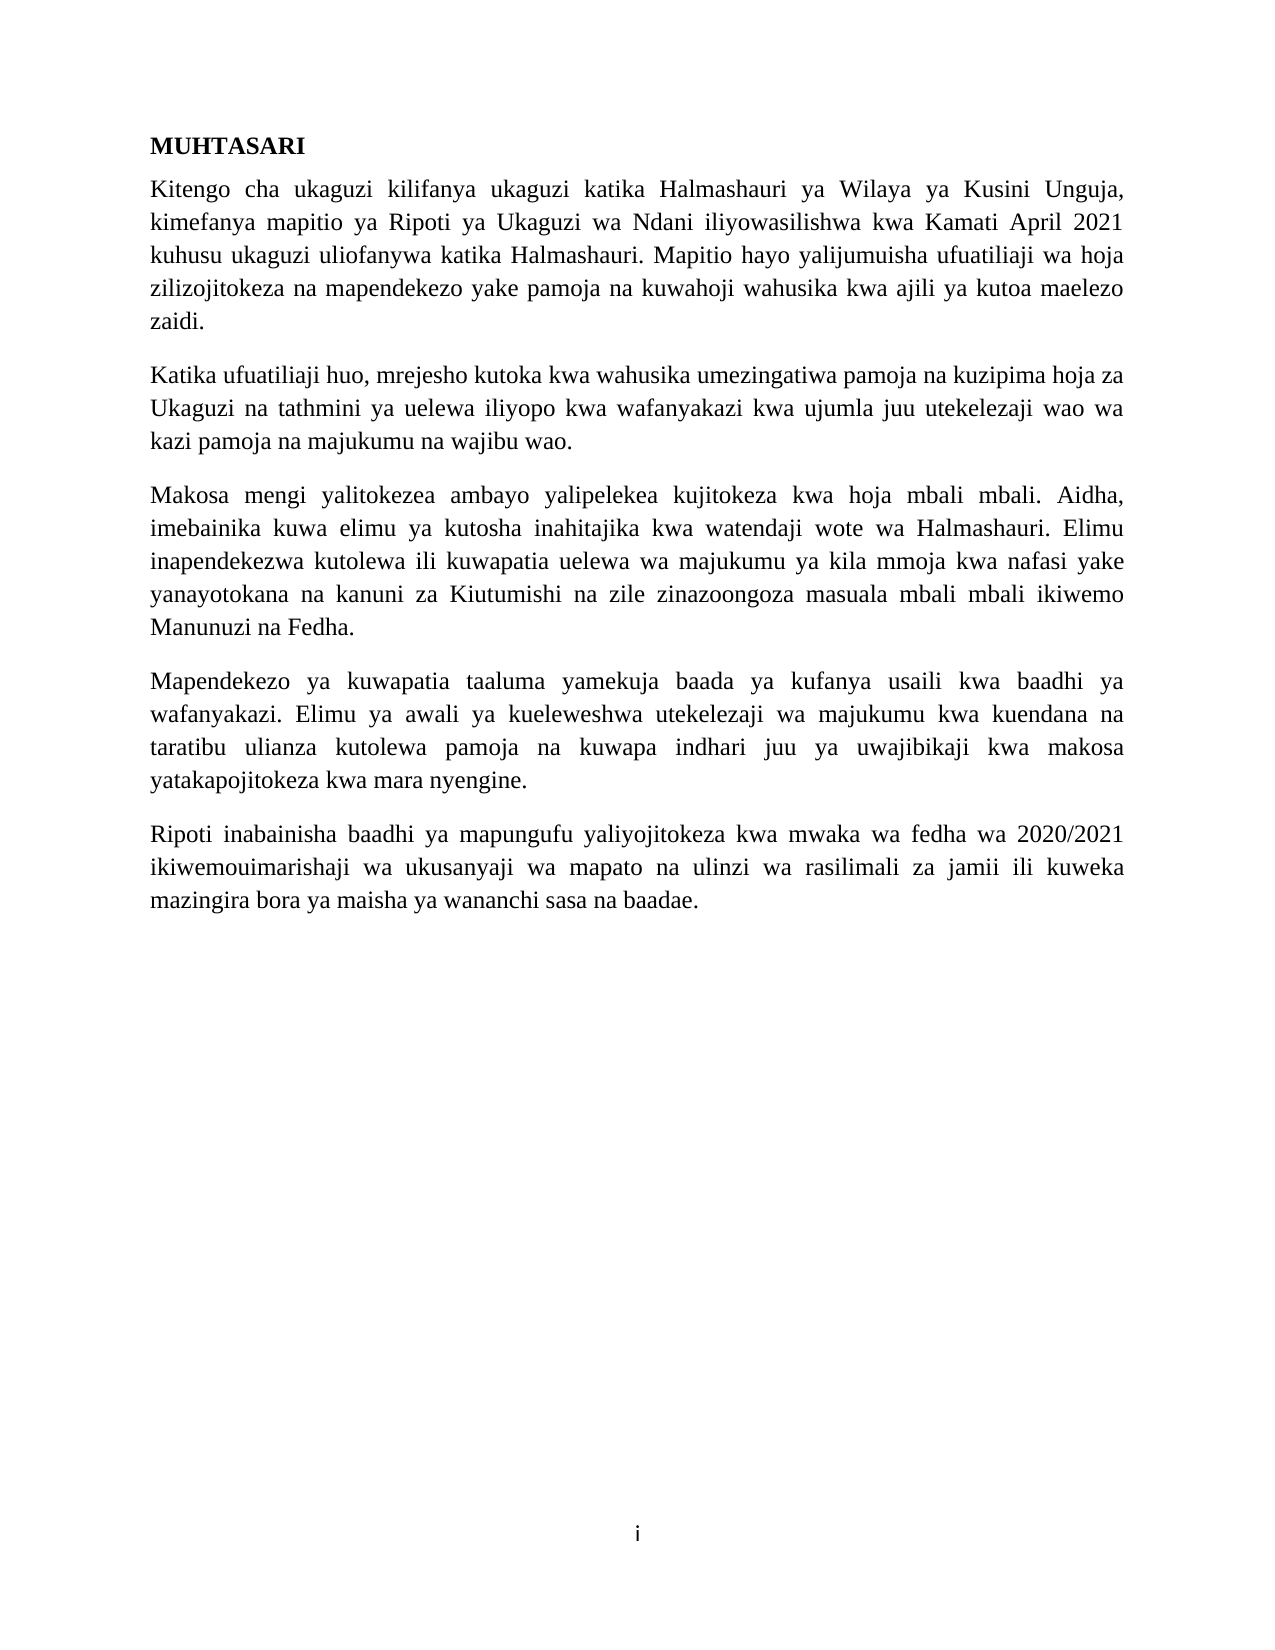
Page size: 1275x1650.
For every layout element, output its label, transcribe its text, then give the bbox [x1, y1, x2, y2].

text Ripoti inabainisha baadhi ya mapungufu yaliyojitokeza kwa mwaka wa fedha wa 2020/2021 ikiwemouimarishaji wa ukusanyaji wa mapato na ulinzi wa rasilimali za jamii ili kuweka mazingira bora ya maisha ya wananchi sasa na baadae. [150, 819, 1125, 914]
subtitle MUHTASARI [150, 131, 1125, 160]
text Katika ufuatiliaji huo, mrejesho kutoka kwa wahusika umezingatiwa pamoja na kuzipima hoja za Ukaguzi na tathmini ya uelewa iliyopo kwa wafanyakazi kwa ujumla juu utekelezaji wao wa kazi pamoja na majukumu na wajibu wao. [150, 360, 1125, 455]
text Kitengo cha ukaguzi kilifanya ukaguzi katika Halmashauri ya Wilaya ya Kusini Unguja, kimefanya mapitio ya Ripoti ya Ukaguzi wa Ndani iliyowasilishwa kwa Kamati April 2021 kuhusu ukaguzi uliofanywa katika Halmashauri. Mapitio hayo yalijumuisha ufuatiliaji wa hoja zilizojitokeza na mapendekezo yake pamoja na kuwahoji wahusika kwa ajili ya kutoa maelezo zaidi. [150, 174, 1125, 335]
text Mapendekezo ya kuwapatia taaluma yamekuja baada ya kufanya usaili kwa baadhi ya wafanyakazi. Elimu ya awali ya kueleweshwa utekelezaji wa majukumu kwa kuendana na taratibu ulianza kutolewa pamoja na kuwapa indhari juu ya uwajibikaji kwa makosa yatakapojitokeza kwa mara nyengine. [150, 666, 1125, 794]
text Makosa mengi yalitokezea ambayo yalipelekea kujitokeza kwa hoja mbali mbali. Aidha, imebainika kuwa elimu ya kutosha inahitajika kwa watendaji wote wa Halmashauri. Elimu inapendekezwa kutolewa ili kuwapatia uelewa wa majukumu ya kila mmoja kwa nafasi yake yanayotokana na kanuni za Kiutumishi na zile zinazoongoza masuala mbali mbali ikiwemo Manunuzi na Fedha. [150, 480, 1125, 641]
